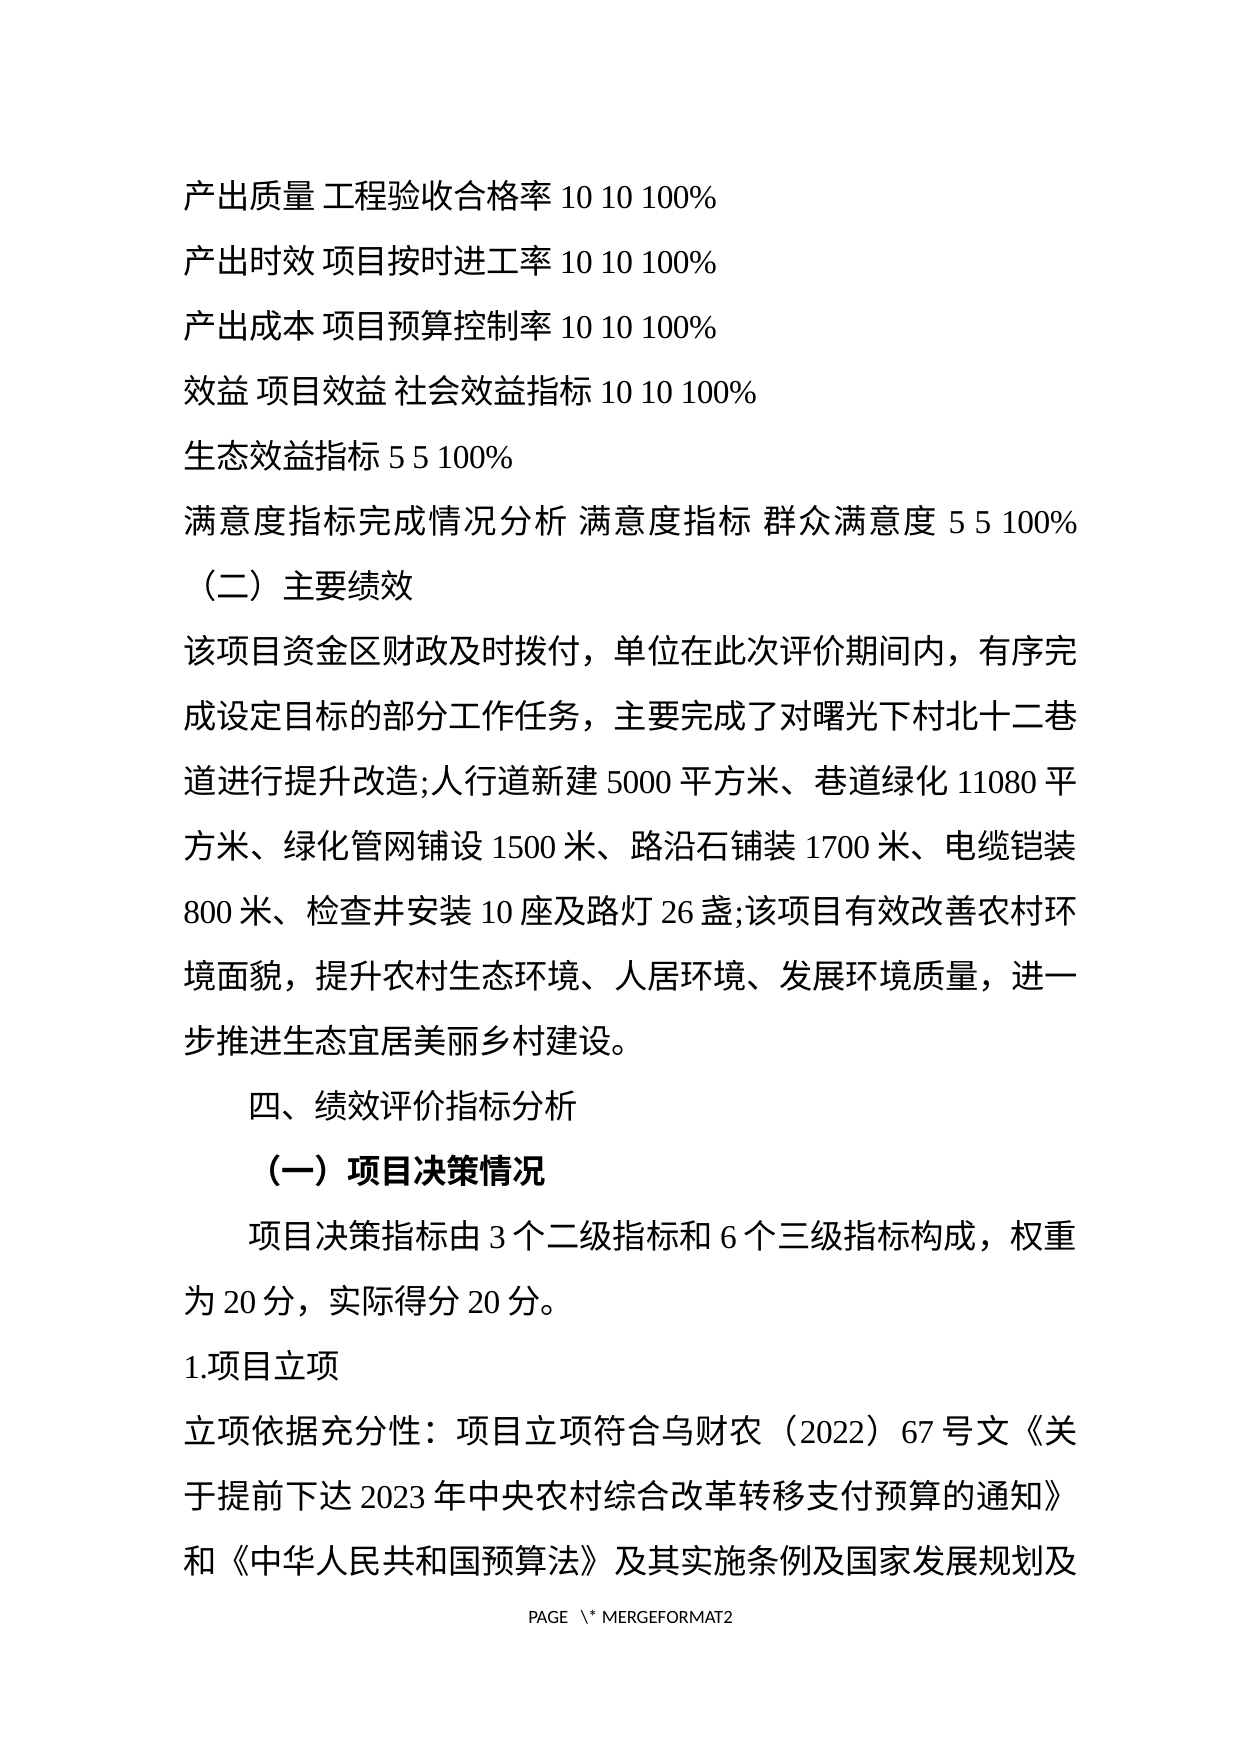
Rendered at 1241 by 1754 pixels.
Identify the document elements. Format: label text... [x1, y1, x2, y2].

text 四、绩效评价指标分析 [183, 1072, 1078, 1137]
text （一）项目决策情况 [183, 1137, 1078, 1202]
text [183, 162, 1078, 1072]
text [183, 1202, 1078, 1592]
